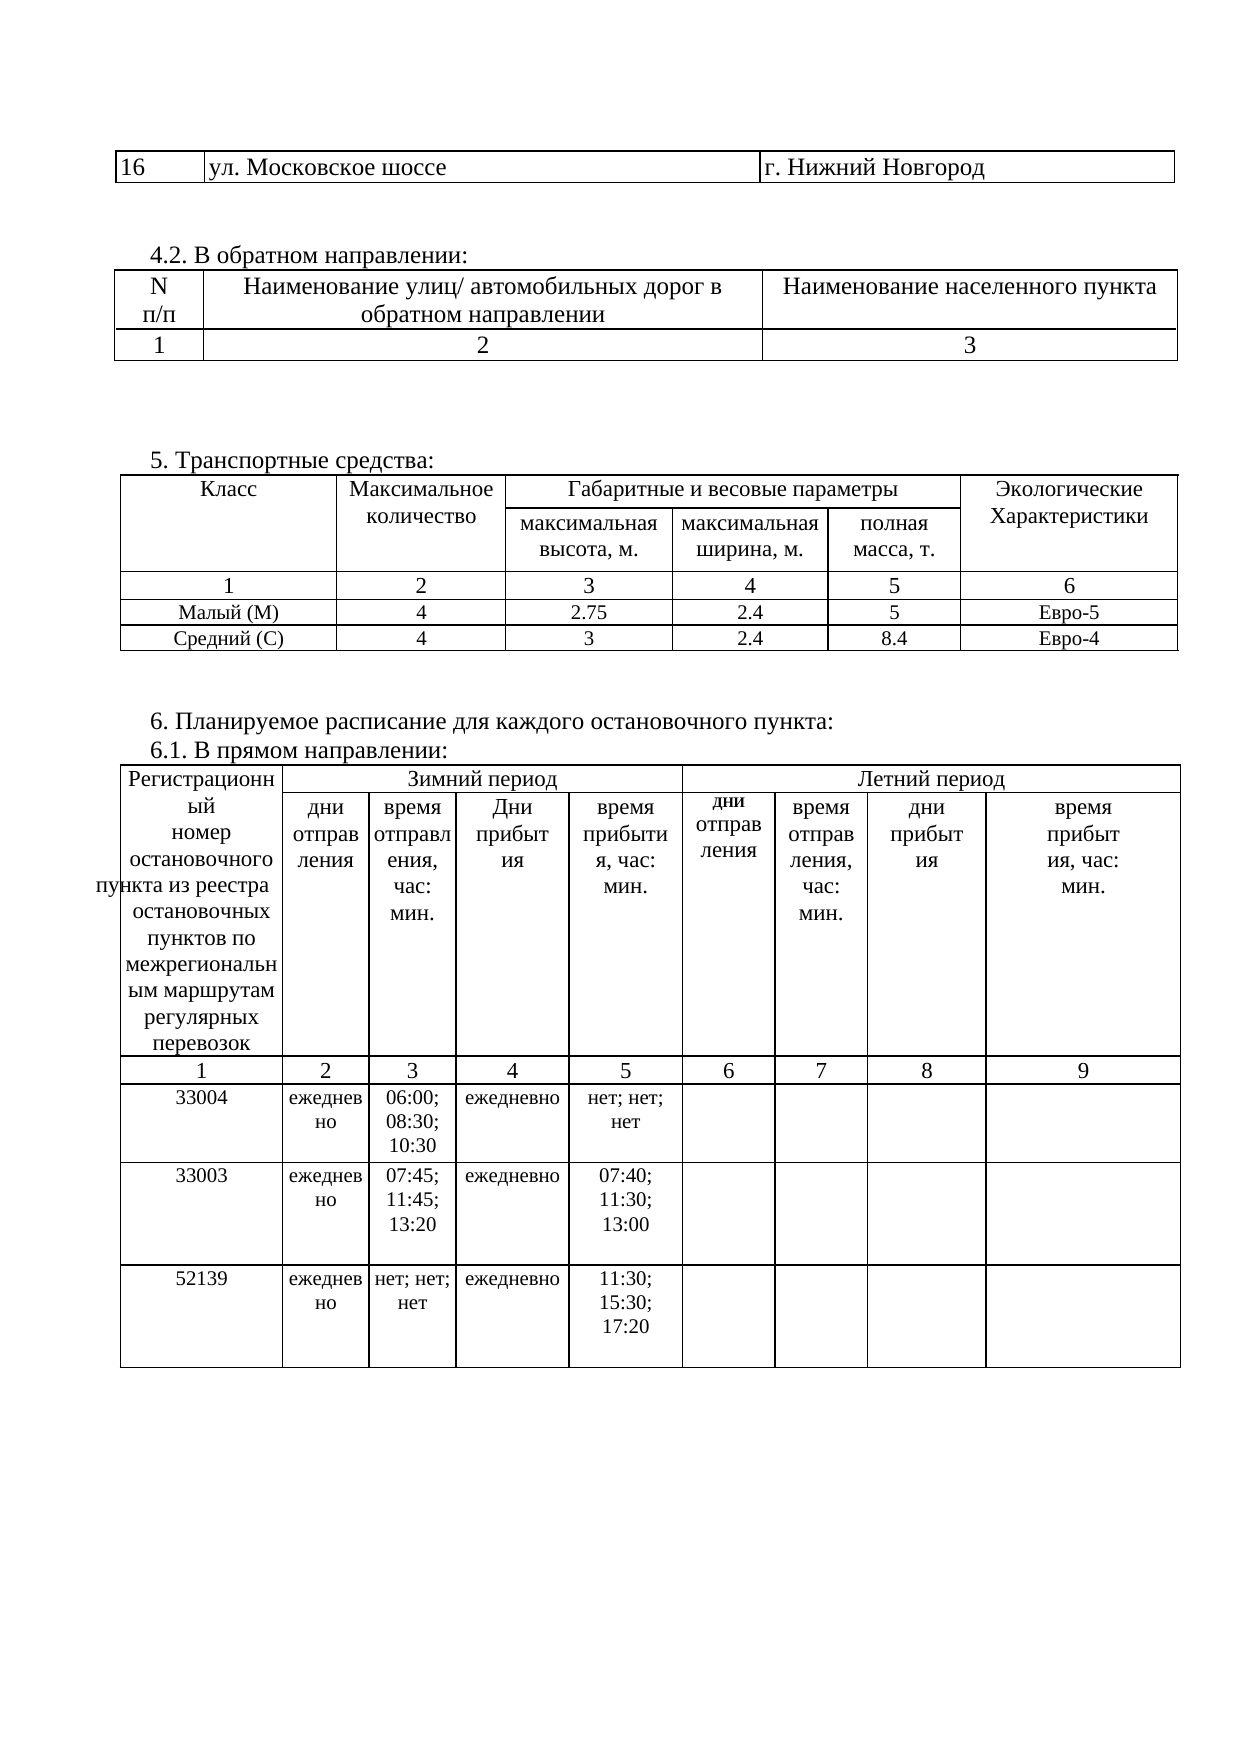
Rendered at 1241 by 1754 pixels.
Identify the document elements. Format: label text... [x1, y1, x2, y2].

table_cell ежедневно [457, 1085, 568, 1162]
table_cell [776, 1163, 867, 1264]
table_cell 2.4 [673, 626, 827, 650]
table_cell [868, 1266, 985, 1367]
table_cell 06:00; 08:30; 10:30 [370, 1085, 455, 1162]
table_cell 5 [829, 572, 960, 598]
table_cell время прибыт ия, час: мин. [987, 793, 1180, 1055]
table_cell [683, 1085, 774, 1162]
table_cell ежедневно [283, 1266, 368, 1367]
table_cell 07:45; 11:45; 13:20 [370, 1163, 455, 1264]
text 4.2. В обратном направлении: [150, 241, 1090, 269]
table_cell нет; нет; нет [370, 1266, 455, 1367]
table_cell 3 [506, 572, 672, 598]
table_cell ежедневно [283, 1085, 368, 1162]
table_cell [776, 1266, 867, 1367]
table_cell 8 [868, 1057, 985, 1083]
table_cell [683, 1266, 774, 1367]
table_cell г. Нижний Новгород [761, 152, 1174, 181]
table_cell Средний (С) [121, 626, 336, 650]
table_cell Дни прибыт ия [457, 793, 568, 1055]
table_cell [868, 1085, 985, 1162]
table_cell 33004 [121, 1085, 282, 1162]
text 6.1. В прямом направлении: [150, 735, 1090, 764]
table_cell максимальная высота, м. [506, 509, 672, 571]
table_header Габаритные и весовые параметры [506, 476, 960, 507]
table_header Экологические Характеристики [961, 476, 1177, 571]
table_header Наименование улиц/ автомобильных дорог в обратном направлении [204, 271, 762, 328]
text 5. Транспортные средства: [150, 445, 1090, 474]
table_cell 2 [337, 572, 505, 598]
table_cell 4 [337, 600, 505, 624]
table_cell [868, 1163, 985, 1264]
table_cell Евро-4 [961, 626, 1177, 650]
table_header Регистрационный номер остановочного пункта из реестра остановочных пунктов по межрегиональным маршрутам регулярных перевозок [121, 766, 282, 1055]
table_cell полная масса, т. [829, 509, 960, 571]
table_cell 8.4 [829, 626, 960, 650]
table_cell 07:40; 11:30; 13:00 [570, 1163, 682, 1264]
table_cell 7 [776, 1057, 867, 1083]
table_cell Евро-5 [961, 600, 1177, 624]
table_cell 11:30; 15:30; 17:20 [570, 1266, 682, 1367]
table_cell 1 [115, 329, 203, 360]
table_cell [776, 1085, 867, 1162]
table_cell ежедневно [283, 1163, 368, 1264]
text 6. Планируемое расписание для каждого остановочного пункта: [150, 706, 1090, 735]
table_cell 5 [570, 1057, 682, 1083]
table_cell 5 [829, 600, 960, 624]
table_cell 9 [987, 1057, 1180, 1083]
table_cell 3 [763, 328, 1177, 360]
table_cell ежедневно [457, 1163, 568, 1264]
table_cell 1 [121, 572, 336, 598]
table_cell дни отправ ления [283, 793, 368, 1055]
table_header Максимальное количество [337, 476, 505, 571]
table_cell 33003 [121, 1163, 282, 1264]
table_cell Малый (М) [121, 600, 336, 624]
table_cell 3 [370, 1057, 455, 1083]
table_cell ДНИ отправ ления [683, 793, 774, 1055]
table_cell 4 [457, 1057, 568, 1083]
table_cell время отправл ения, час: мин. [370, 793, 455, 1055]
table_cell 4 [337, 626, 505, 650]
table_cell 1 [121, 1057, 282, 1083]
table_cell 2.4 [673, 600, 827, 624]
table_cell [987, 1266, 1180, 1367]
table_header Зимний период [283, 766, 682, 792]
table_cell время прибыти я, час: мин. [570, 793, 682, 1055]
table_cell 6 [961, 572, 1177, 598]
table_cell максимальная ширина, м. [673, 509, 827, 571]
table_cell дни прибыт ия [868, 793, 985, 1055]
table_cell время отправ ления, час: мин. [776, 793, 867, 1055]
table_cell ежедневно [457, 1266, 568, 1367]
table_header N п/п [115, 271, 203, 328]
table_cell 3 [506, 626, 672, 650]
table_cell [987, 1163, 1180, 1264]
table_cell [683, 1163, 774, 1264]
table_header Летний период [683, 766, 1180, 792]
table_cell 6 [683, 1057, 774, 1083]
table_cell 16 [117, 152, 204, 181]
table_cell нет; нет; нет [570, 1085, 682, 1162]
table_header Наименование населенного пункта [763, 271, 1177, 328]
table_cell 52139 [121, 1266, 282, 1367]
table_cell ул. Московское шоссе [205, 152, 759, 181]
table_cell 2 [283, 1057, 368, 1083]
table_cell 4 [673, 572, 827, 598]
table_header Класс [121, 476, 336, 571]
table_cell 2.75 [506, 600, 672, 624]
table_cell 2 [204, 330, 762, 360]
table_cell [987, 1085, 1180, 1162]
